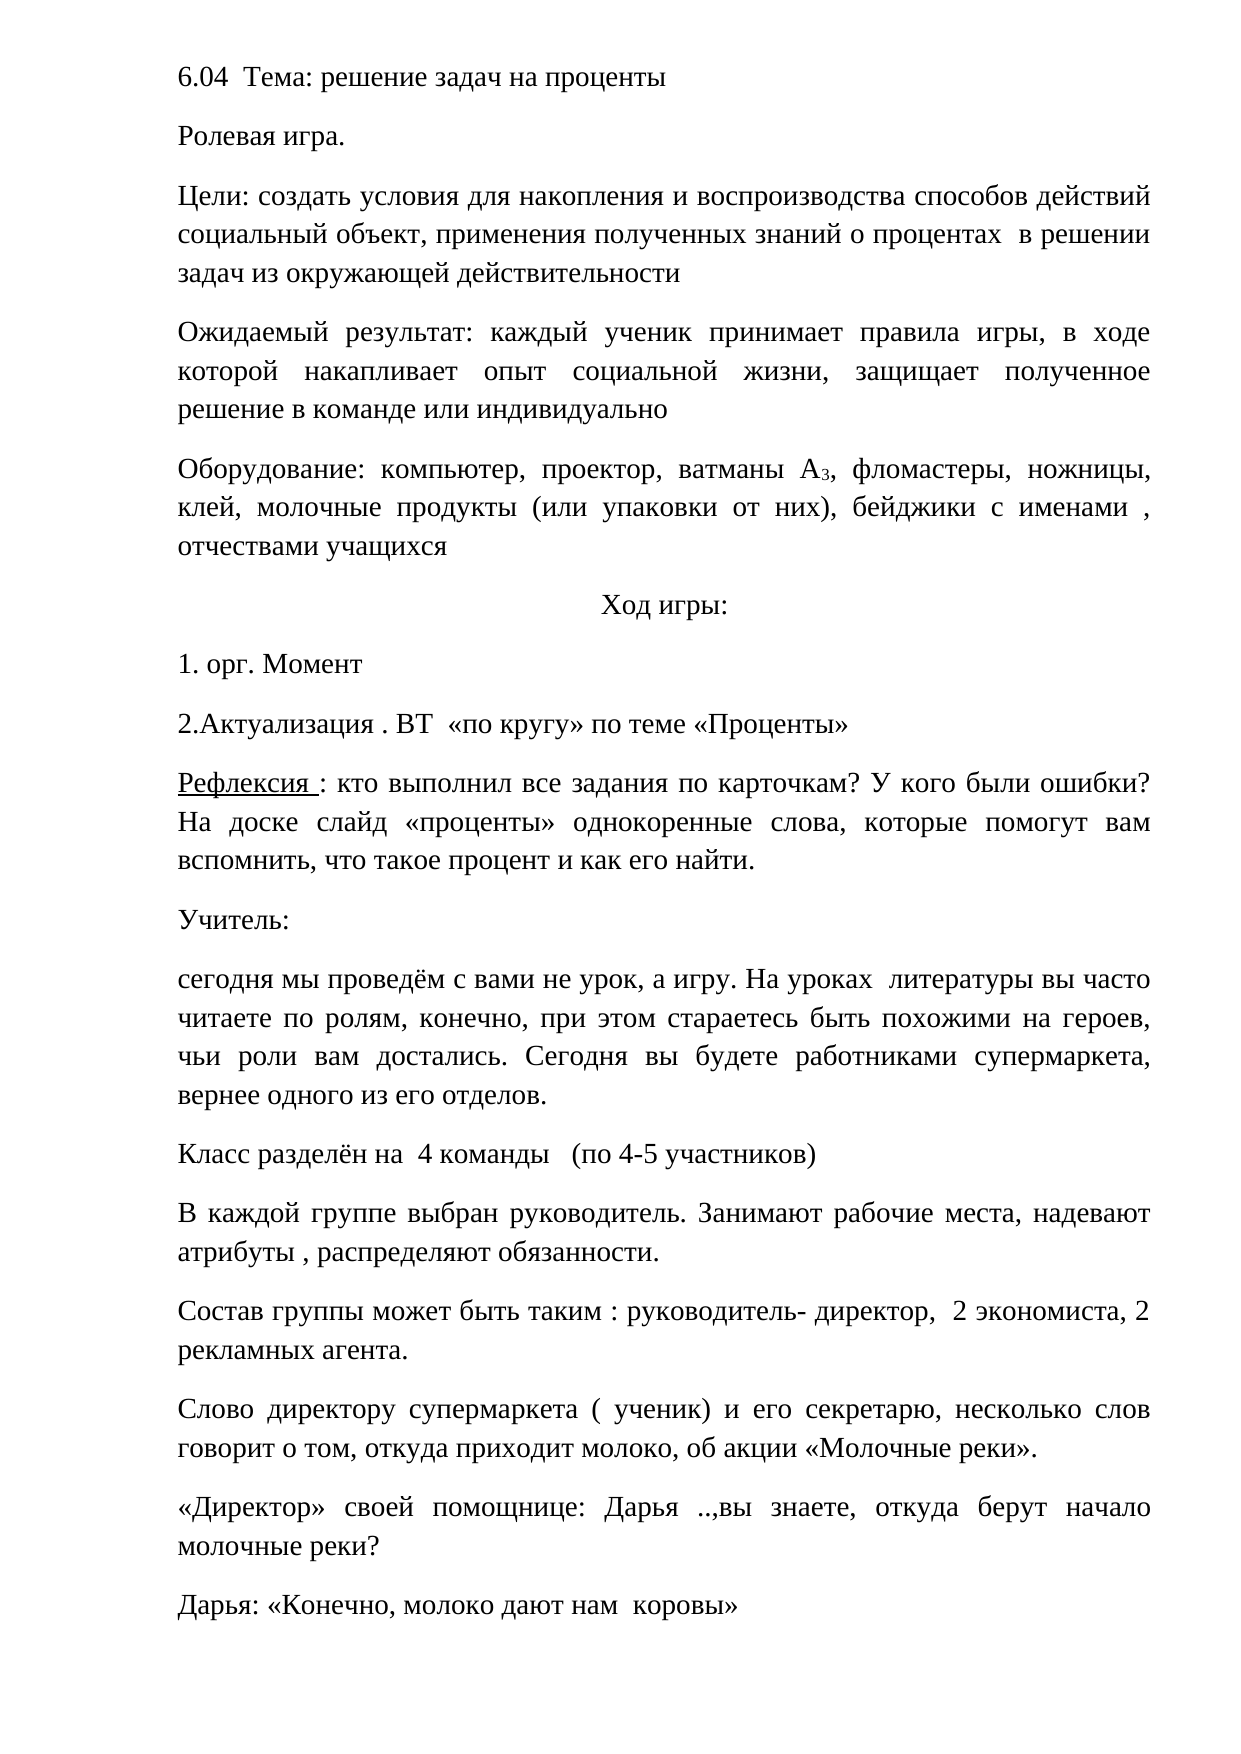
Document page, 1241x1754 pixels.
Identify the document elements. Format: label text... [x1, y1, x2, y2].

text Ход игры: [177, 587, 1152, 621]
text Учитель: [177, 902, 1152, 935]
text В каждой группе выбран руководитель. Занимают рабочие места, надевают атрибуты , распределяют обязанности. [177, 1196, 1152, 1268]
text Цели: создать условия для накопления и воспроизводства способов действий социальный объект, применения полученных знаний о процентах в решении задач из окружающей действительности [177, 178, 1152, 288]
text Слово директору супермаркета ( ученик) и его секретарю, несколько слов говорит о том, откуда приходит молоко, об акции «Молочные реки». [177, 1391, 1152, 1463]
text 1. орг. Момент [177, 647, 1152, 680]
text Оборудование: компьютер, проектор, ватманы А3, фломастеры, ножницы, клей, молочные продукты (или упаковки от них), бейджики с именами , отчествами учащихся [177, 451, 1152, 561]
text Состав группы может быть таким : руководитель- директор, 2 экономиста, 2 рекламных агента. [177, 1293, 1152, 1366]
text 6.04 Тема: решение задач на проценты [177, 59, 1152, 93]
text 2.Актуализация . ВТ «по кругу» по теме «Проценты» [177, 706, 1152, 739]
text «Директор» своей помощнице: Дарья ..,вы знаете, откуда берут начало молочные реки? [177, 1489, 1152, 1561]
text Ролевая игра. [177, 118, 1152, 152]
text Класс разделён на 4 команды (по 4-5 участников) [177, 1136, 1152, 1170]
text Ожидаемый результат: каждый ученик принимает правила игры, в ходе которой накапливает опыт социальной жизни, защищает полученное решение в команде или индивидуально [177, 314, 1152, 425]
text Дарья: «Конечно, молоко дают нам коровы» [177, 1587, 1152, 1621]
text Рефлексия : кто выполнил все задания по карточкам? У кого были ошибки? На доске слайд «проценты» однокоренные слова, которые помогут вам вспомнить, что такое процент и как его найти. [177, 765, 1152, 876]
text сегодня мы проведём с вами не урок, а игру. На уроках литературы вы часто читаете по ролям, конечно, при этом стараетесь быть похожими на героев, чьи роли вам достались. Сегодня вы будете работниками супермаркета, вернее одного из его отделов. [177, 961, 1152, 1110]
